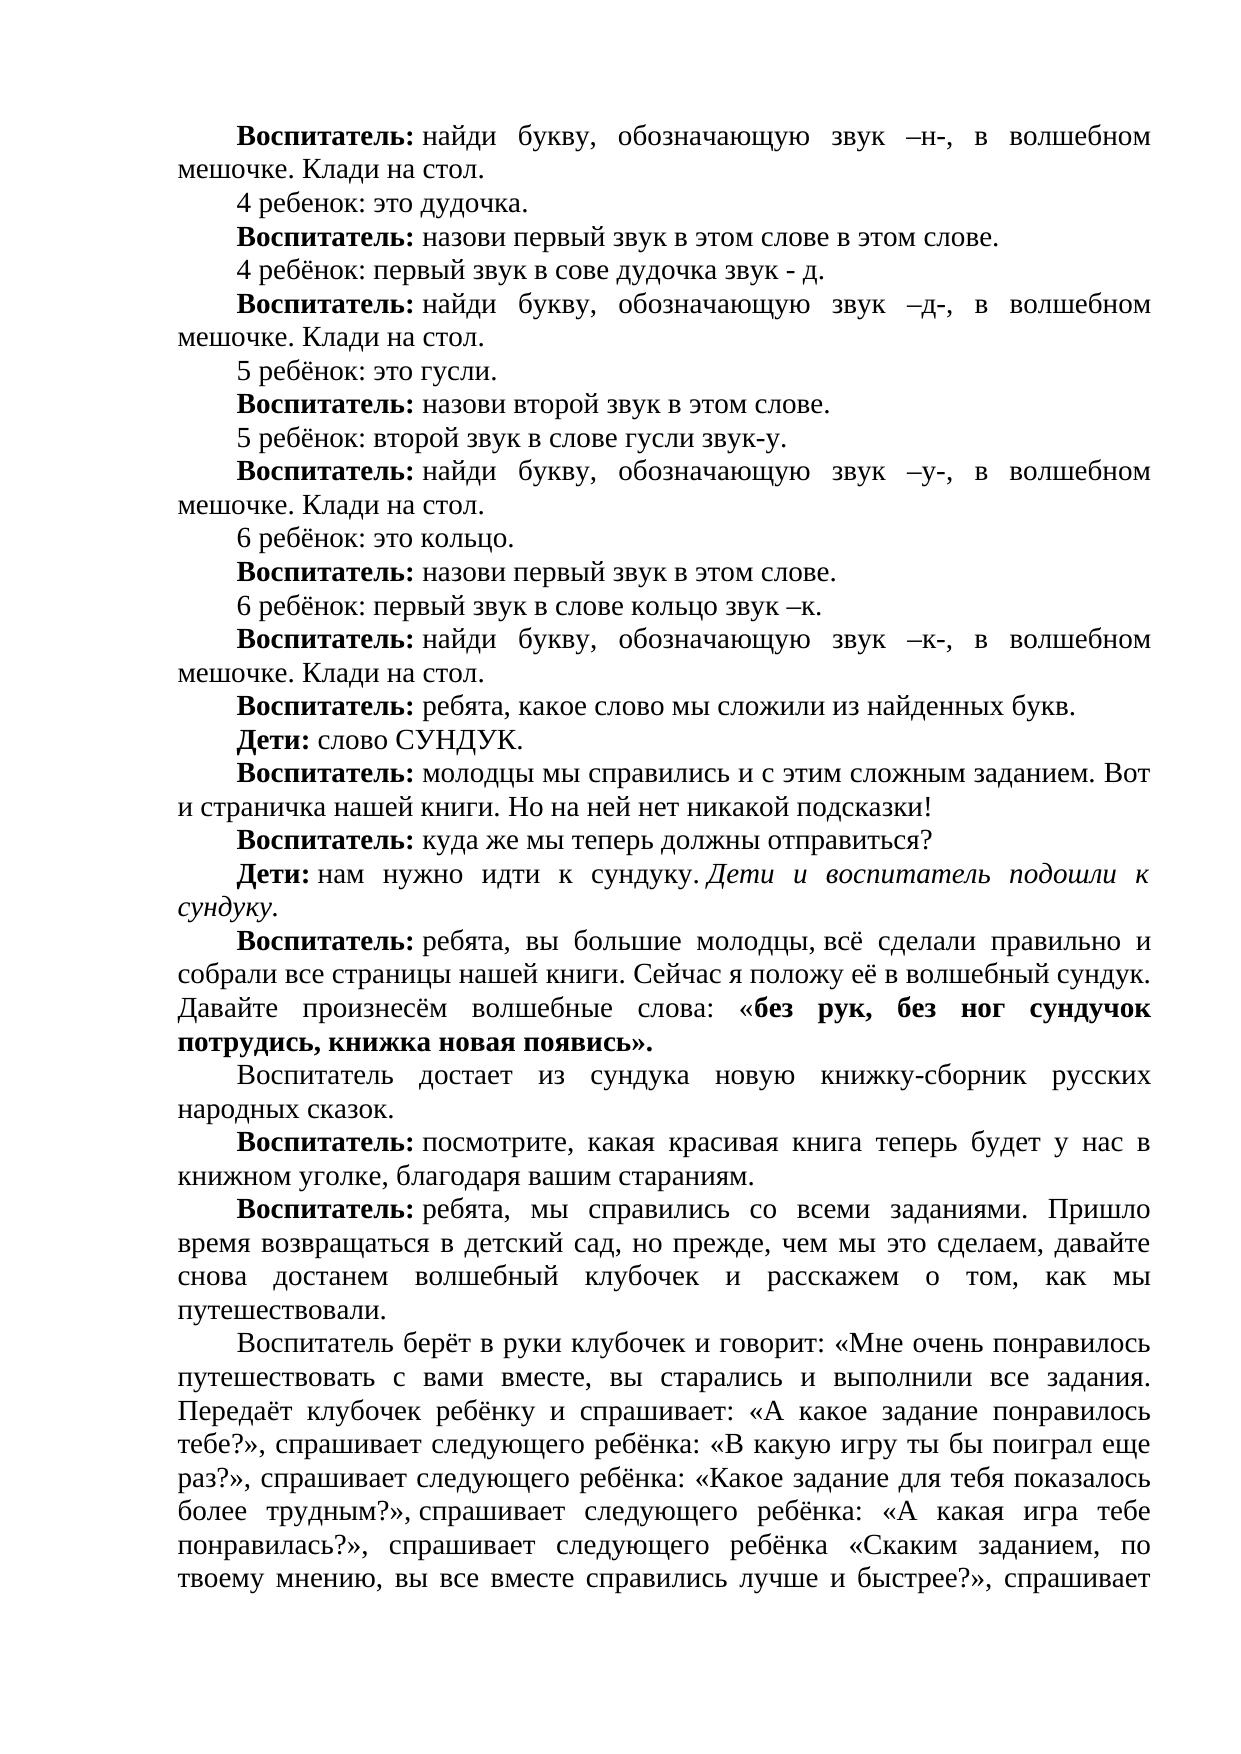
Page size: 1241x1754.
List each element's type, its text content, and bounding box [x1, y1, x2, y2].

text Воспитатель: найди букву, обозначающую звук –у-, в волшебном мешочке. Клади на стол. [177, 453, 1152, 521]
text 6 ребёнок: это кольцо. [177, 521, 1152, 554]
text Воспитатель: куда же мы теперь должны отправиться? [177, 822, 1152, 856]
text Воспитатель достает из сундука новую книжку-сборник русских народных сказок. [177, 1057, 1152, 1124]
text Воспитатель: ребята, вы большие молодцы, всё сделали правильно и собрали все страницы нашей книги. Сейчас я положу её в волшебный сундук. Давайте произнесём волшебные слова: «без рук, без ног сундучок потрудись, книжка новая появись». [177, 923, 1152, 1057]
text Дети: нам нужно идти к сундуку. Дети и воспитатель подошли к сундуку. [177, 856, 1152, 923]
text Воспитатель: найди букву, обозначающую звук –д-, в волшебном мешочке. Клади на стол. [177, 286, 1152, 353]
text 4 ребёнок: первый звук в сове дудочка звук - д. [177, 252, 1152, 286]
text Воспитатель: ребята, мы справились со всеми заданиями. Пришло время возвращаться в детский сад, но прежде, чем мы это сделаем, давайте снова достанем волшебный клубочек и расскажем о том, как мы путешествовали. [177, 1191, 1152, 1326]
text Дети: слово СУНДУК. [177, 722, 1152, 755]
text Воспитатель: ребята, какое слово мы сложили из найденных букв. [177, 688, 1152, 722]
text 6 ребёнок: первый звук в слове кольцо звук –к. [177, 588, 1152, 621]
text 5 ребёнок: второй звук в слове гусли звук-у. [177, 420, 1152, 453]
text Воспитатель: назови второй звук в этом слове. [177, 386, 1152, 420]
text Воспитатель: найди букву, обозначающую звук –н-, в волшебном мешочке. Клади на стол. [177, 118, 1152, 185]
text Воспитатель: посмотрите, какая красивая книга теперь будет у нас в книжном уголке, благодаря вашим стараниям. [177, 1124, 1152, 1191]
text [177, 1326, 1152, 1594]
text Воспитатель: назови первый звук в этом слове в этом слове. [177, 219, 1152, 252]
text 5 ребёнок: это гусли. [177, 353, 1152, 386]
text Воспитатель: молодцы мы справились и с этим сложным заданием. Вот и страничка нашей книги. Но на ней нет никакой подсказки! [177, 755, 1152, 822]
text Воспитатель: назови первый звук в этом слове. [177, 554, 1152, 588]
text 4 ребенок: это дудочка. [177, 185, 1152, 219]
text Воспитатель: найди букву, обозначающую звук –к-, в волшебном мешочке. Клади на стол. [177, 621, 1152, 688]
